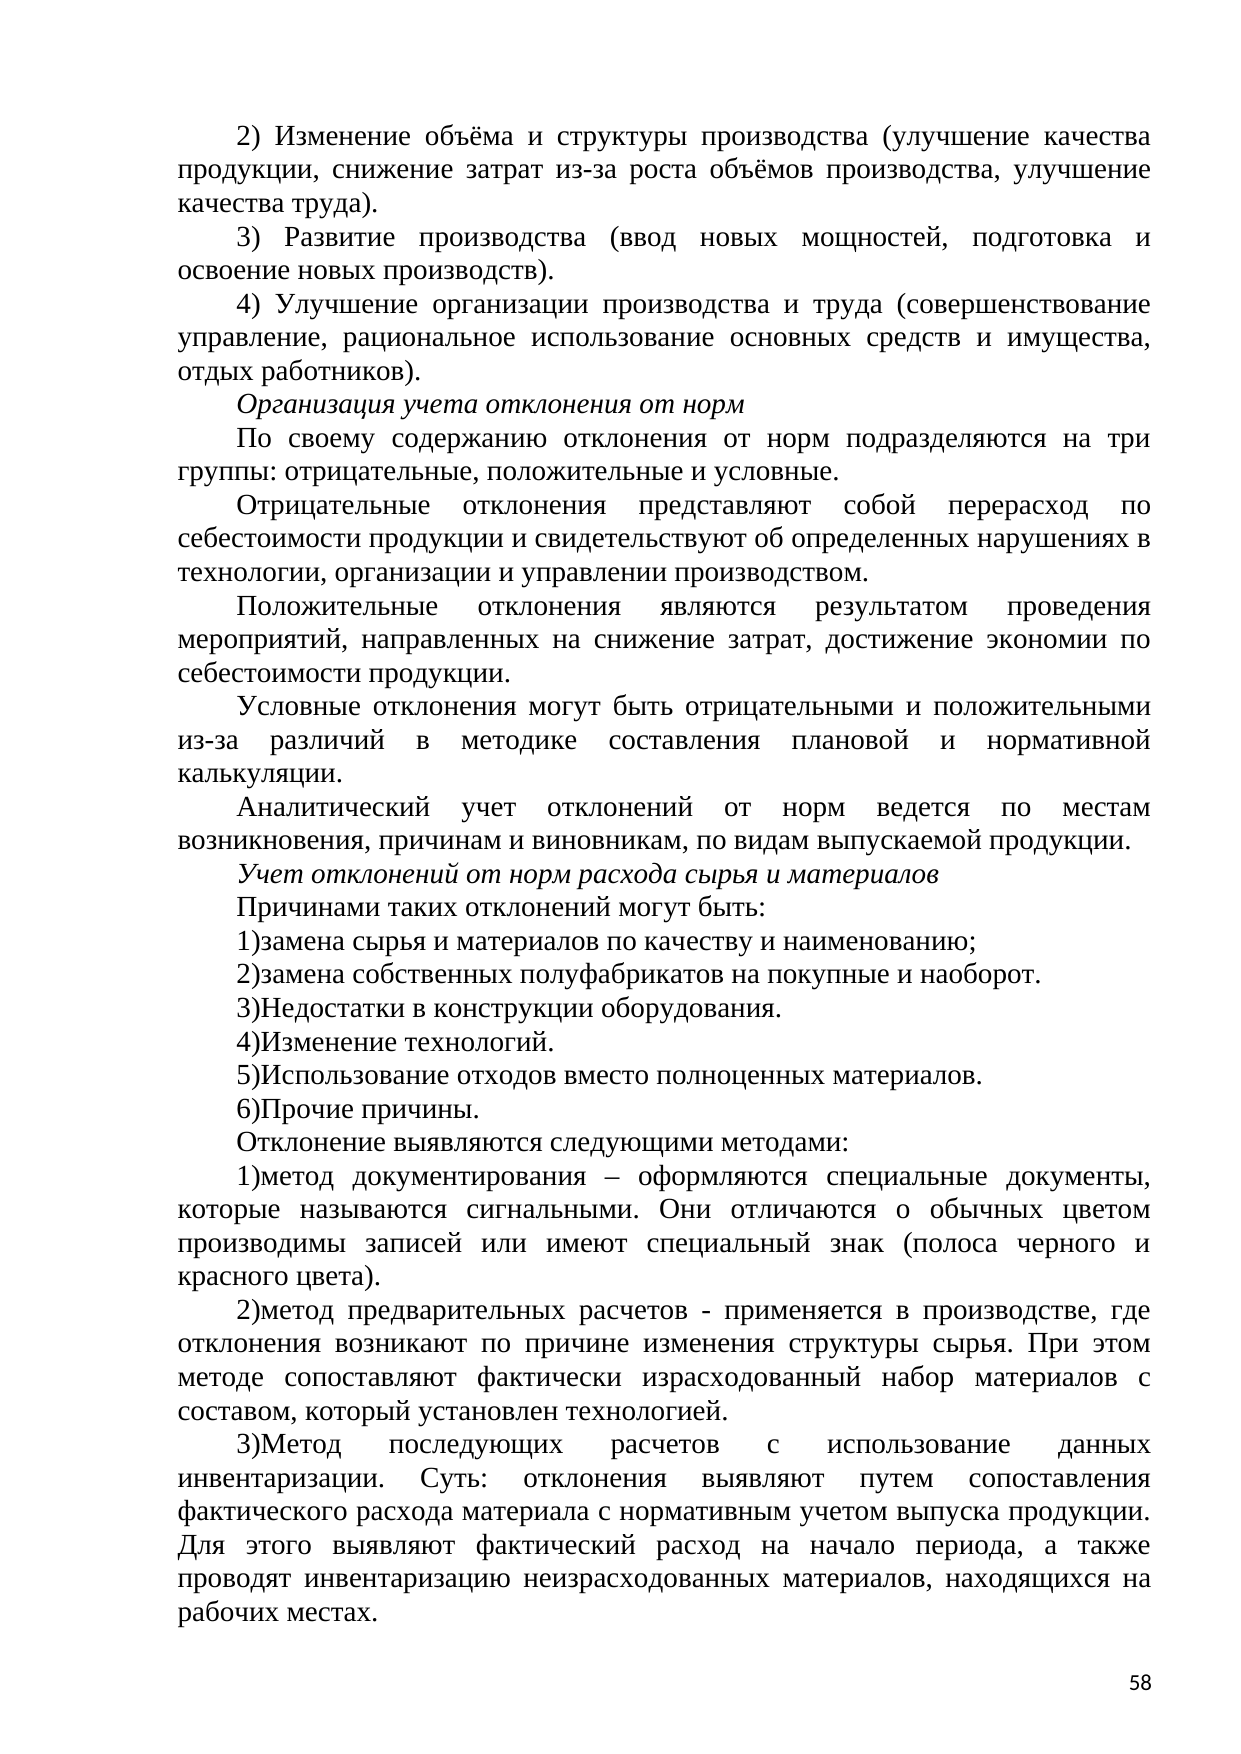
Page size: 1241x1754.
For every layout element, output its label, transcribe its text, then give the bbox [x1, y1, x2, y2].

text 6)Прочие причины. [177, 1091, 1152, 1124]
text 3)Метод последующих расчетов с использование данных инвентаризации. Суть: отклонения выявляют путем сопоставления фактического расхода материала с нормативным учетом выпуска продукции. Для этого выявляют фактический расход на начало периода, а также проводят инвентаризацию неизрасходованных материалов, находящихся на рабочих местах. [177, 1426, 1152, 1627]
text 1)метод документирования – оформляются специальные документы, которые называются сигнальными. Они отличаются о обычных цветом производимы записей или имеют специальный знак (полоса черного и красного цвета). [177, 1158, 1152, 1292]
text По своему содержанию отклонения от норм подразделяются на три группы: отрицательные, положительные и условные. [177, 420, 1152, 487]
text 4)Изменение технологий. [177, 1024, 1152, 1057]
text 3) Развитие производства (ввод новых мощностей, подготовка и освоение новых производств). [177, 219, 1152, 286]
text 3)Недостатки в конструкции оборудования. [177, 990, 1152, 1024]
text Аналитический учет отклонений от норм ведется по местам возникновения, причинам и виновникам, по видам выпускаемой продукции. [177, 789, 1152, 856]
text Отклонение выявляются следующими методами: [177, 1124, 1152, 1158]
text 2) Изменение объёма и структуры производства (улучшение качества продукции, снижение затрат из-за роста объёмов производства, улучшение качества труда). [177, 118, 1152, 219]
text 4) Улучшение организации производства и труда (совершенствование управление, рациональное использование основных средств и имущества, отдых работников). [177, 286, 1152, 386]
text Условные отклонения могут быть отрицательными и положительными из-за различий в методике составления плановой и нормативной калькуляции. [177, 688, 1152, 789]
text Организация учета отклонения от норм [177, 386, 1152, 420]
text 2)метод предварительных расчетов - применяется в производстве, где отклонения возникают по причине изменения структуры сырья. При этом методе сопоставляют фактически израсходованный набор материалов с составом, который установлен технологией. [177, 1292, 1152, 1426]
text Положительные отклонения являются результатом проведения мероприятий, направленных на снижение затрат, достижение экономии по себестоимости продукции. [177, 588, 1152, 688]
text Отрицательные отклонения представляют собой перерасход по себестоимости продукции и свидетельствуют об определенных нарушениях в технологии, организации и управлении производством. [177, 487, 1152, 588]
text 2)замена собственных полуфабрикатов на покупные и наоборот. [177, 957, 1152, 990]
text 1)замена сырья и материалов по качеству и наименованию; [177, 923, 1152, 957]
text 5)Использование отходов вместо полноценных материалов. [177, 1057, 1152, 1091]
text Учет отклонений от норм расхода сырья и материалов [177, 856, 1152, 889]
text Причинами таких отклонений могут быть: [177, 889, 1152, 923]
